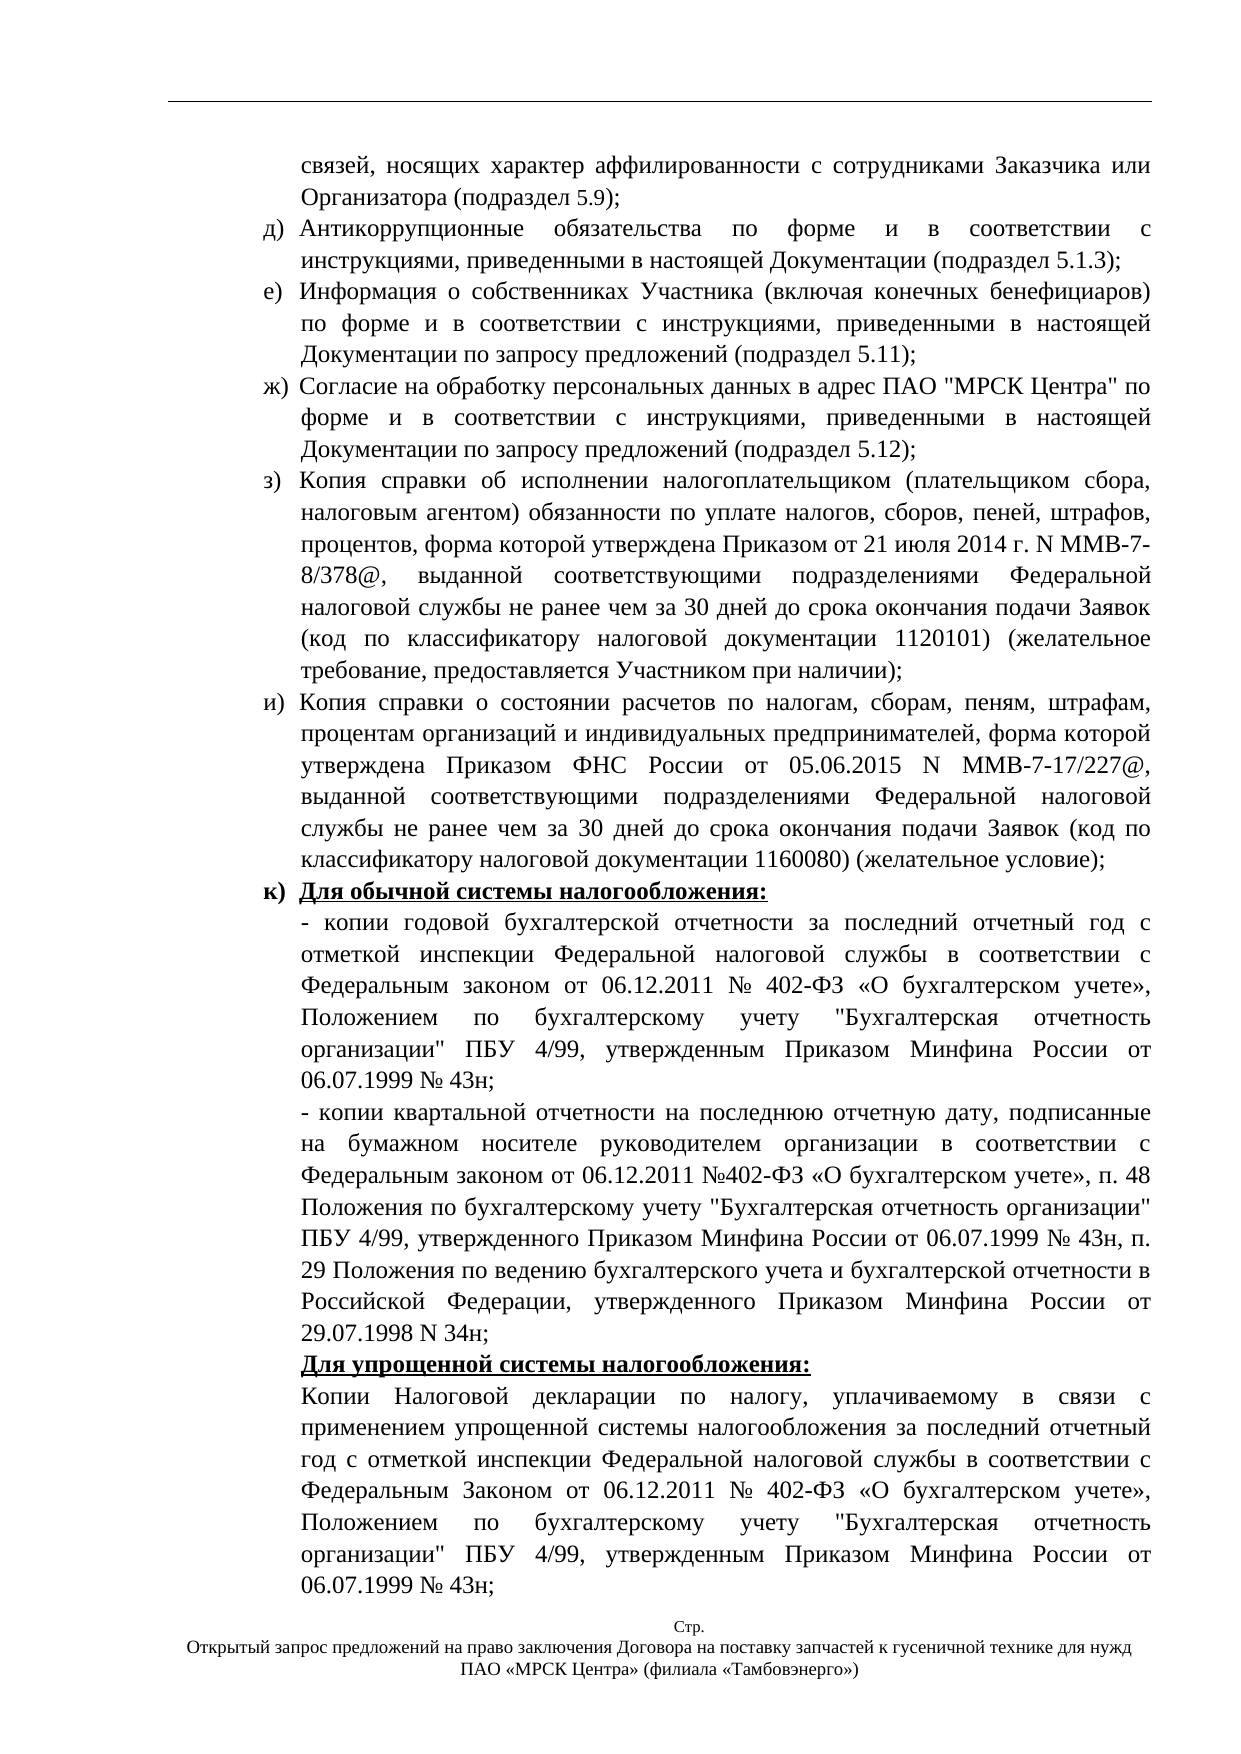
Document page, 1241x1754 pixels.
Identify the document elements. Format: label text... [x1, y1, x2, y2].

text Копии Налоговой декларации по налогу, уплачиваемому в связи с применением упрощенной системы налогообложения за последний отчетный год с отметкой инспекции Федеральной налоговой службы в соответствии с Федеральным Законом от 06.12.2011 № 402-ФЗ «О бухгалтерском учете», Положением по бухгалтерскому учету "Бухгалтерская отчетность организации" ПБУ 4/99, утвержденным Приказом Минфина России от 06.07.1999 № 43н; [301, 1381, 1152, 1599]
text Для упрощенной системы налогообложения: [301, 1349, 1152, 1378]
list Копия справки об исполнении налогоплательщиком (плательщиком сбора, налоговым агентом) обязанности по уплате налогов, сборов, пеней, штрафов, процентов, форма которой утверждена Приказом от 21 июля 2014 г. N ММВ-7-8/378@, выданной соответствующими подразделениями Федеральной налоговой службы не ранее чем за 30 дней до срока окончания подачи Заявок (код по классификатору налоговой документации 1120101) (желательное требование, предоставляется Участником при наличии); [263, 466, 1152, 684]
list Копия справки о состоянии расчетов по налогам, сборам, пеням, штрафам, процентам организаций и индивидуальных предпринимателей, форма которой утверждена Приказом ФНС России от 05.06.2015 N ММВ-7-17/227@, выданной соответствующими подразделениями Федеральной налоговой службы не ранее чем за 30 дней до срока окончания подачи Заявок (код по классификатору налоговой документации 1160080) (желательное условие); [263, 687, 1152, 873]
list Информация о собственниках Участника (включая конечных бенефициаров) по форме и в соответствии с инструкциями, приведенными в настоящей Документации по запросу предложений (подраздел 5.11); [263, 276, 1152, 368]
text - копии квартальной отчетности на последнюю отчетную дату, подписанные на бумажном носителе руководителем организации в соответствии с Федеральным законом от 06.12.2011 №402-ФЗ «О бухгалтерском учете», п. 48 Положения по бухгалтерскому учету "Бухгалтерская отчетность организации" ПБУ 4/99, утвержденного Приказом Минфина России от 06.07.1999 № 43н, п. 29 Положения по ведению бухгалтерского учета и бухгалтерской отчетности в Российской Федерации, утвержденного Приказом Минфина России от 29.07.1998 N 34н; [301, 1097, 1152, 1347]
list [263, 150, 1152, 210]
list Для обычной системы налогообложения: [263, 876, 1152, 905]
list Согласие на обработку персональных данных в адрес ПАО "МРСК Центра" по форме и в соответствии с инструкциями, приведенными в настоящей Документации по запросу предложений (подраздел 5.12); [263, 371, 1152, 463]
list Антикоррупционные обязательства по форме и в соответствии с инструкциями, приведенными в настоящей Документации (подраздел 5.1.3); [263, 213, 1152, 273]
text - копии годовой бухгалтерской отчетности за последний отчетный год с отметкой инспекции Федеральной налоговой службы в соответствии с Федеральным законом от 06.12.2011 № 402-ФЗ «О бухгалтерском учете», Положением по бухгалтерскому учету "Бухгалтерская отчетность организации" ПБУ 4/99, утвержденным Приказом Минфина России от 06.07.1999 № 43н; [301, 907, 1152, 1094]
